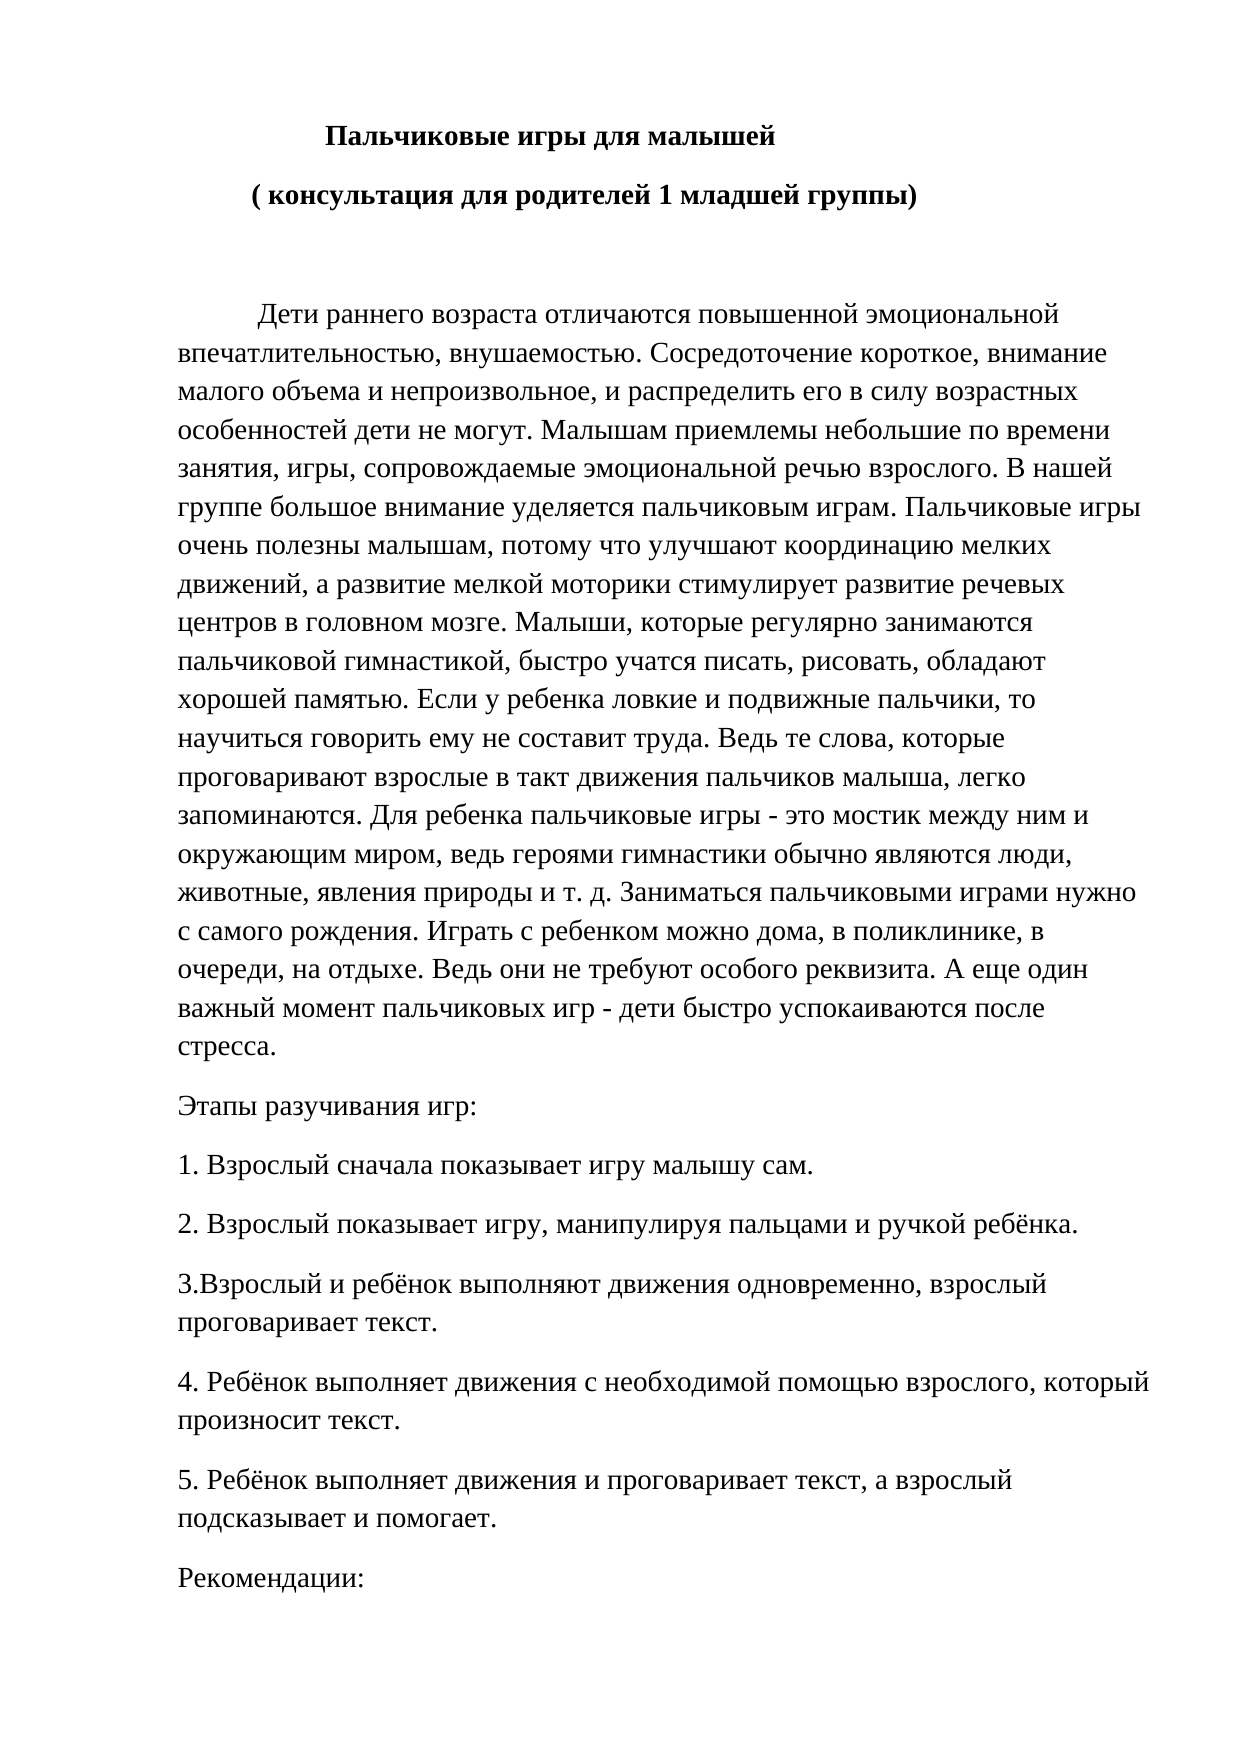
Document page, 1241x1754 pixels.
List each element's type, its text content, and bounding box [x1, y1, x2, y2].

text Этапы разучивания игр: [177, 1088, 1152, 1121]
text Рекомендации: [177, 1560, 1152, 1593]
text Пальчиковые игры для малышей [251, 118, 1152, 152]
text 3.Взрослый и ребёнок выполняют движения одновременно, взрослый проговаривает текст. [177, 1266, 1152, 1338]
text 2. Взрослый показывает игру, манипулируя пальцами и ручкой ребёнка. [177, 1207, 1152, 1240]
text 4. Ребёнок выполняет движения с необходимой помощью взрослого, который произносит текст. [177, 1364, 1152, 1436]
text 1. Взрослый сначала показывает игру малышу сам. [177, 1147, 1152, 1181]
text ( консультация для родителей 1 младшей группы) [177, 177, 1152, 211]
text 5. Ребёнок выполняет движения и проговаривает текст, а взрослый подсказывает и помогает. [177, 1462, 1152, 1534]
text Дети раннего возраста отличаются повышенной эмоциональной впечатлительностью, внушаемостью. Сосредоточение короткое, внимание малого объема и непроизвольное, и распределить его в силу возрастных особенностей дети не могут. Малышам приемлемы небольшие по времени занятия, игры, cопровождаемые эмоциональной речью взрослого. В нашей группе большое внимание уделяется пальчиковым играм. Пальчиковые игры очень полезны малышам, потому что улучшают координацию мелких движений, а развитие мелкой моторики стимулирует развитие речевых центров в головном мозге. Малыши, которые регулярно занимаются пальчиковой гимнастикой, быстро учатся писать, рисовать, обладают хорошей памятью. Если у ребенка ловкие и подвижные пальчики, то научиться говорить ему не составит труда. Ведь те слова, которые проговаривают взрослые в такт движения пальчиков малыша, легко запоминаются. Для ребенка пальчиковые игры - это мостик между ним и окружающим миром, ведь героями гимнастики обычно являются люди, животные, явления природы и т. д. Заниматься пальчиковыми играми нужно с самого рождения. Играть с ребенком можно дома, в поликлинике, в очереди, на отдыхе. Ведь они не требуют особого реквизита. А еще один важный момент пальчиковых игр - дети быстро успокаиваются после стресса. [177, 296, 1152, 1062]
